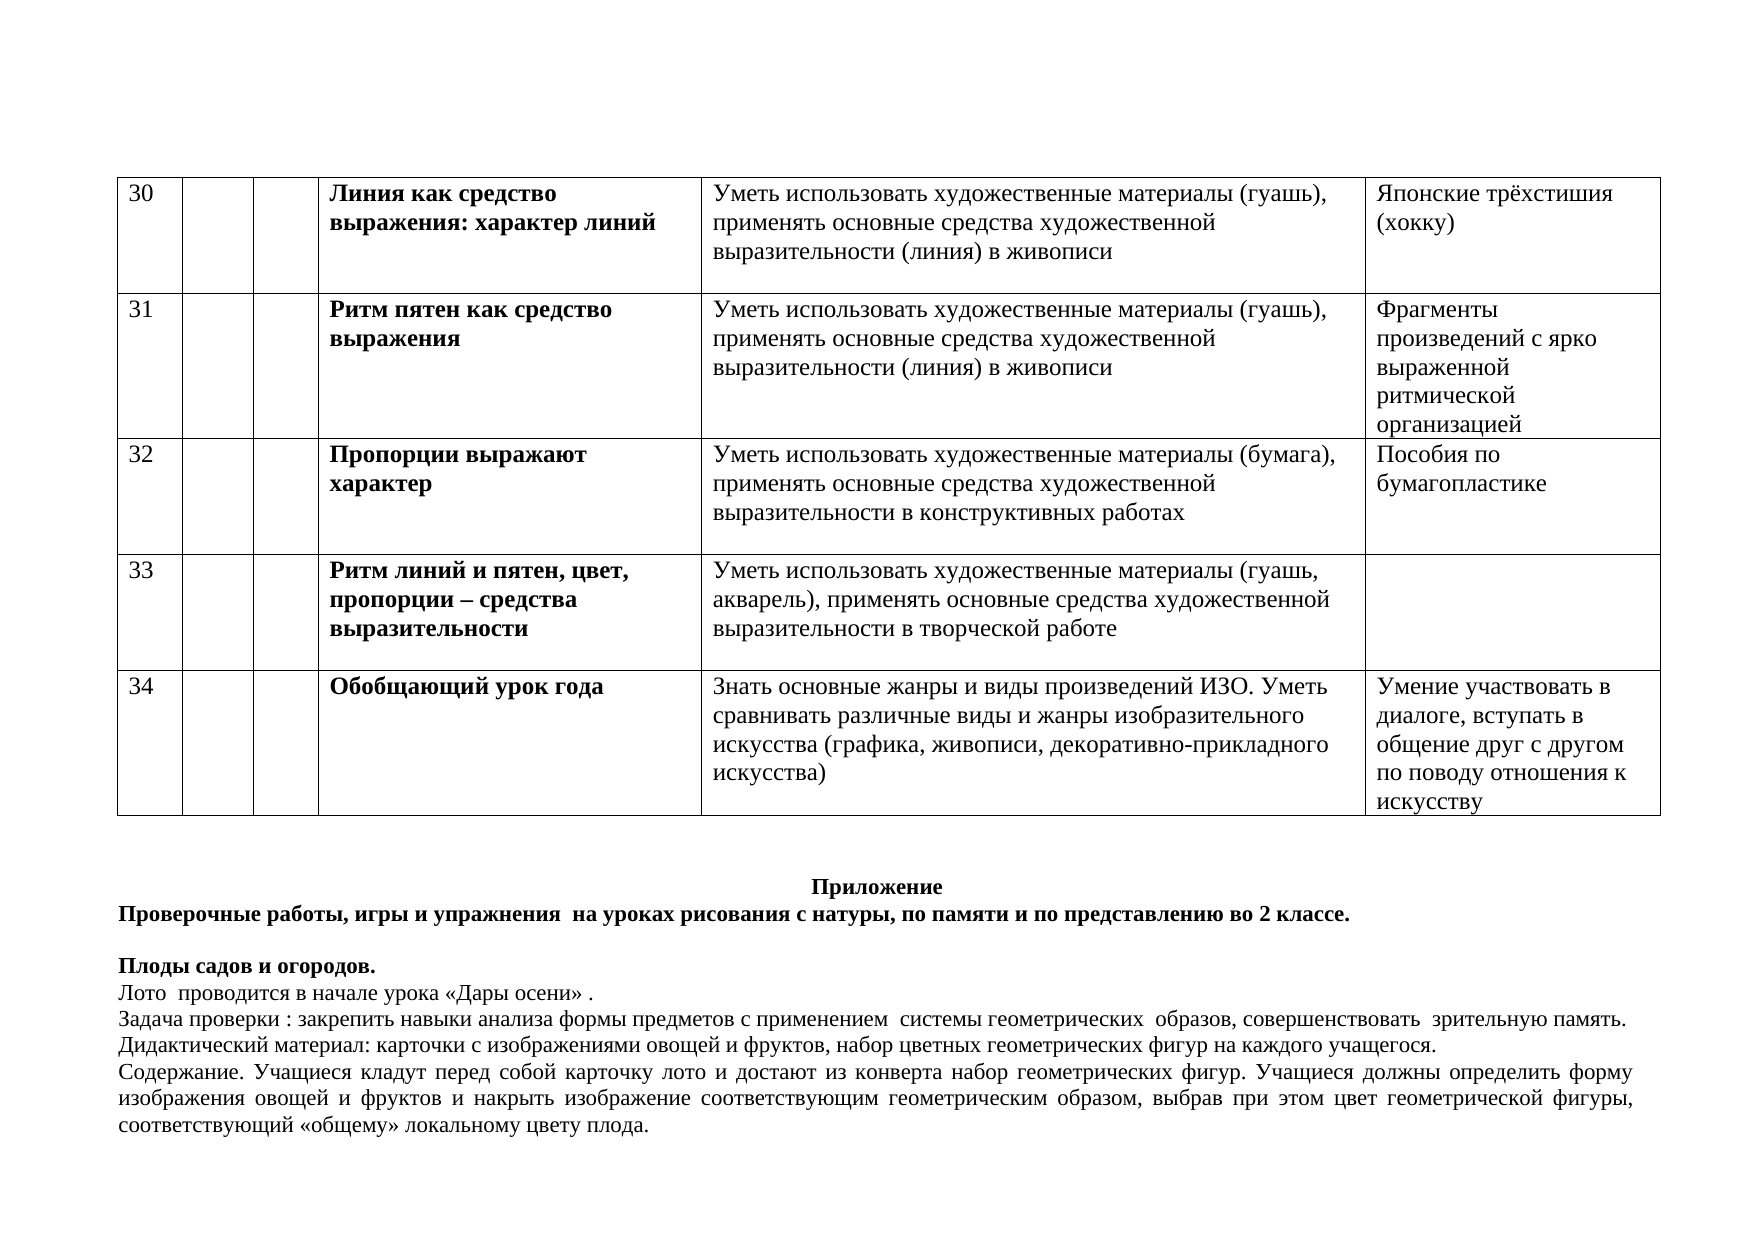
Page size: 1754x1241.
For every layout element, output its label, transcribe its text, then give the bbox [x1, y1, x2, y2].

table_cell [254, 671, 318, 815]
table_cell Знать основные жанры и виды произведений ИЗО. Уметь сравнивать различные виды и жанры изобразительного искусства (графика, живописи, декоративно-прикладного искусства) [702, 671, 1365, 815]
table_cell 32 [118, 439, 182, 554]
table_cell 30 [118, 178, 182, 293]
table_cell 34 [118, 671, 182, 815]
table_cell [183, 555, 253, 670]
table_cell [254, 178, 318, 293]
table_cell [254, 439, 318, 554]
table_cell [183, 439, 253, 554]
table_cell Японские трёхстишия (хокку) [1366, 178, 1660, 293]
table_cell Фрагменты произведений с ярко выраженной ритмической организацией [1366, 294, 1660, 438]
table_cell [254, 555, 318, 670]
table_cell [254, 294, 318, 438]
text Задача проверки : закрепить навыки анализа формы предметов с применением системы геометрических образов, совершенствовать зрительную память. [118, 1005, 1636, 1032]
table_cell Ритм пятен как средство выражения [319, 294, 701, 438]
table_cell [183, 671, 253, 815]
table_cell Уметь использовать художественные материалы (гуашь, акварель), применять основные средства художественной выразительности в творческой работе [702, 555, 1365, 670]
table_cell 31 [118, 294, 182, 438]
table_cell Пособия по бумагопластике [1366, 439, 1660, 554]
text Содержание. Учащиеся кладут перед собой карточку лото и достают из конверта набор геометрических фигур. Учащиеся должны определить форму изображения овощей и фруктов и накрыть изображение соответствующим геометрическим образом, выбрав при этом цвет геометрической фигуры, соответствующий «общему» локальному цвету плода. [118, 1058, 1636, 1137]
table_cell [1366, 555, 1660, 670]
table_cell Умение участвовать в диалоге, вступать в общение друг с другом по поводу отношения к искусству [1366, 671, 1660, 815]
table_cell Уметь использовать художественные материалы (гуашь), применять основные средства художественной выразительности (линия) в живописи [702, 294, 1365, 438]
text Лото проводится в начале урока «Дары осени» . [118, 979, 1636, 1005]
table_cell Ритм линий и пятен, цвет, пропорции – средства выразительности [319, 555, 701, 670]
table_cell 33 [118, 555, 182, 670]
table_cell Обобщающий урок года [319, 671, 701, 815]
text Проверочные работы, игры и упражнения на уроках рисования с натуры, по памяти и по представлению во 2 классе. [118, 900, 1636, 926]
table_cell [183, 294, 253, 438]
table_cell Пропорции выражают характер [319, 439, 701, 554]
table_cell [702, 178, 1365, 293]
table_cell Уметь использовать художественные материалы (бумага), применять основные средства художественной выразительности в конструктивных работах [702, 439, 1365, 554]
text Дидактический материал: карточки с изображениями овощей и фруктов, набор цветных геометрических фигур на каждого учащегося. [118, 1032, 1636, 1058]
text Приложение [118, 873, 1636, 900]
table_cell Линия как средство выражения: характер линий [319, 178, 701, 293]
table_cell [183, 178, 253, 293]
text Плоды садов и огородов. [118, 952, 1636, 979]
